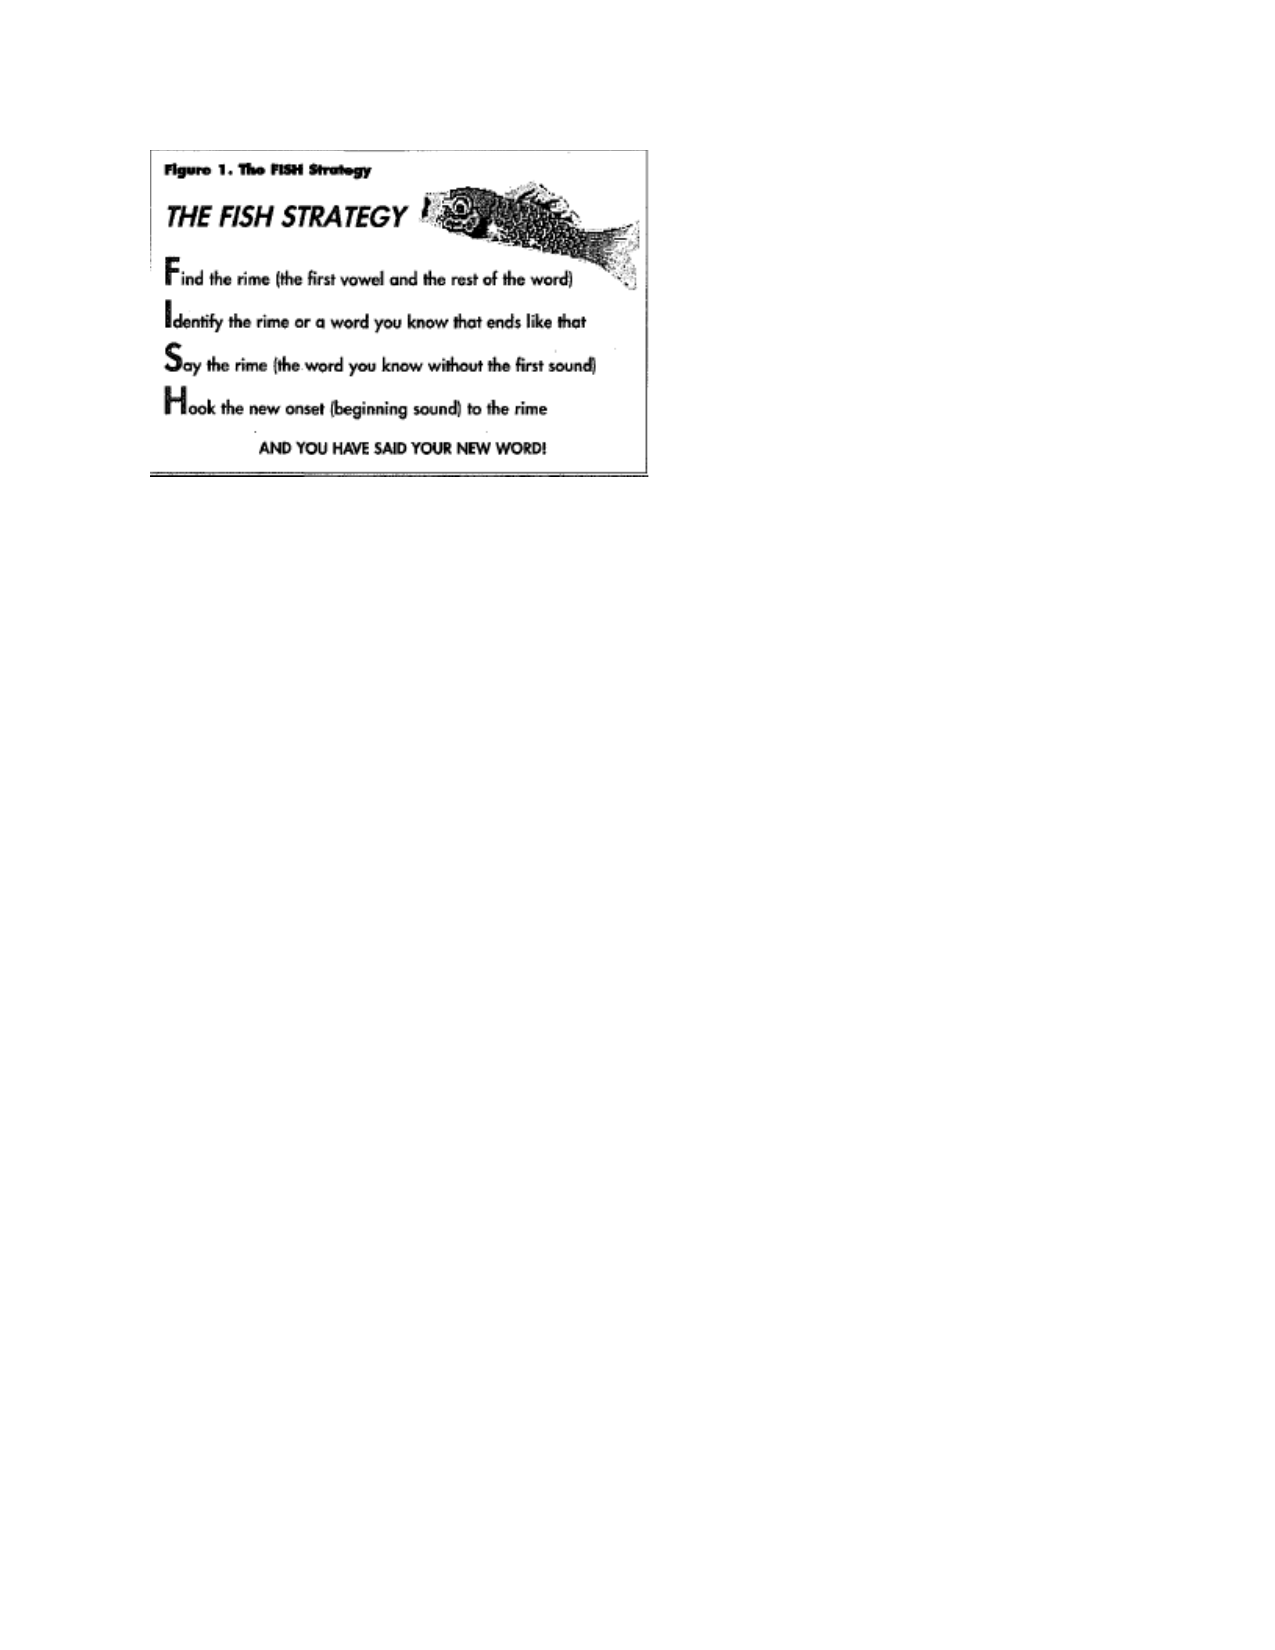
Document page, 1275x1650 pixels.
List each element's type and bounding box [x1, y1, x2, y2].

picture [150, 150, 649, 477]
